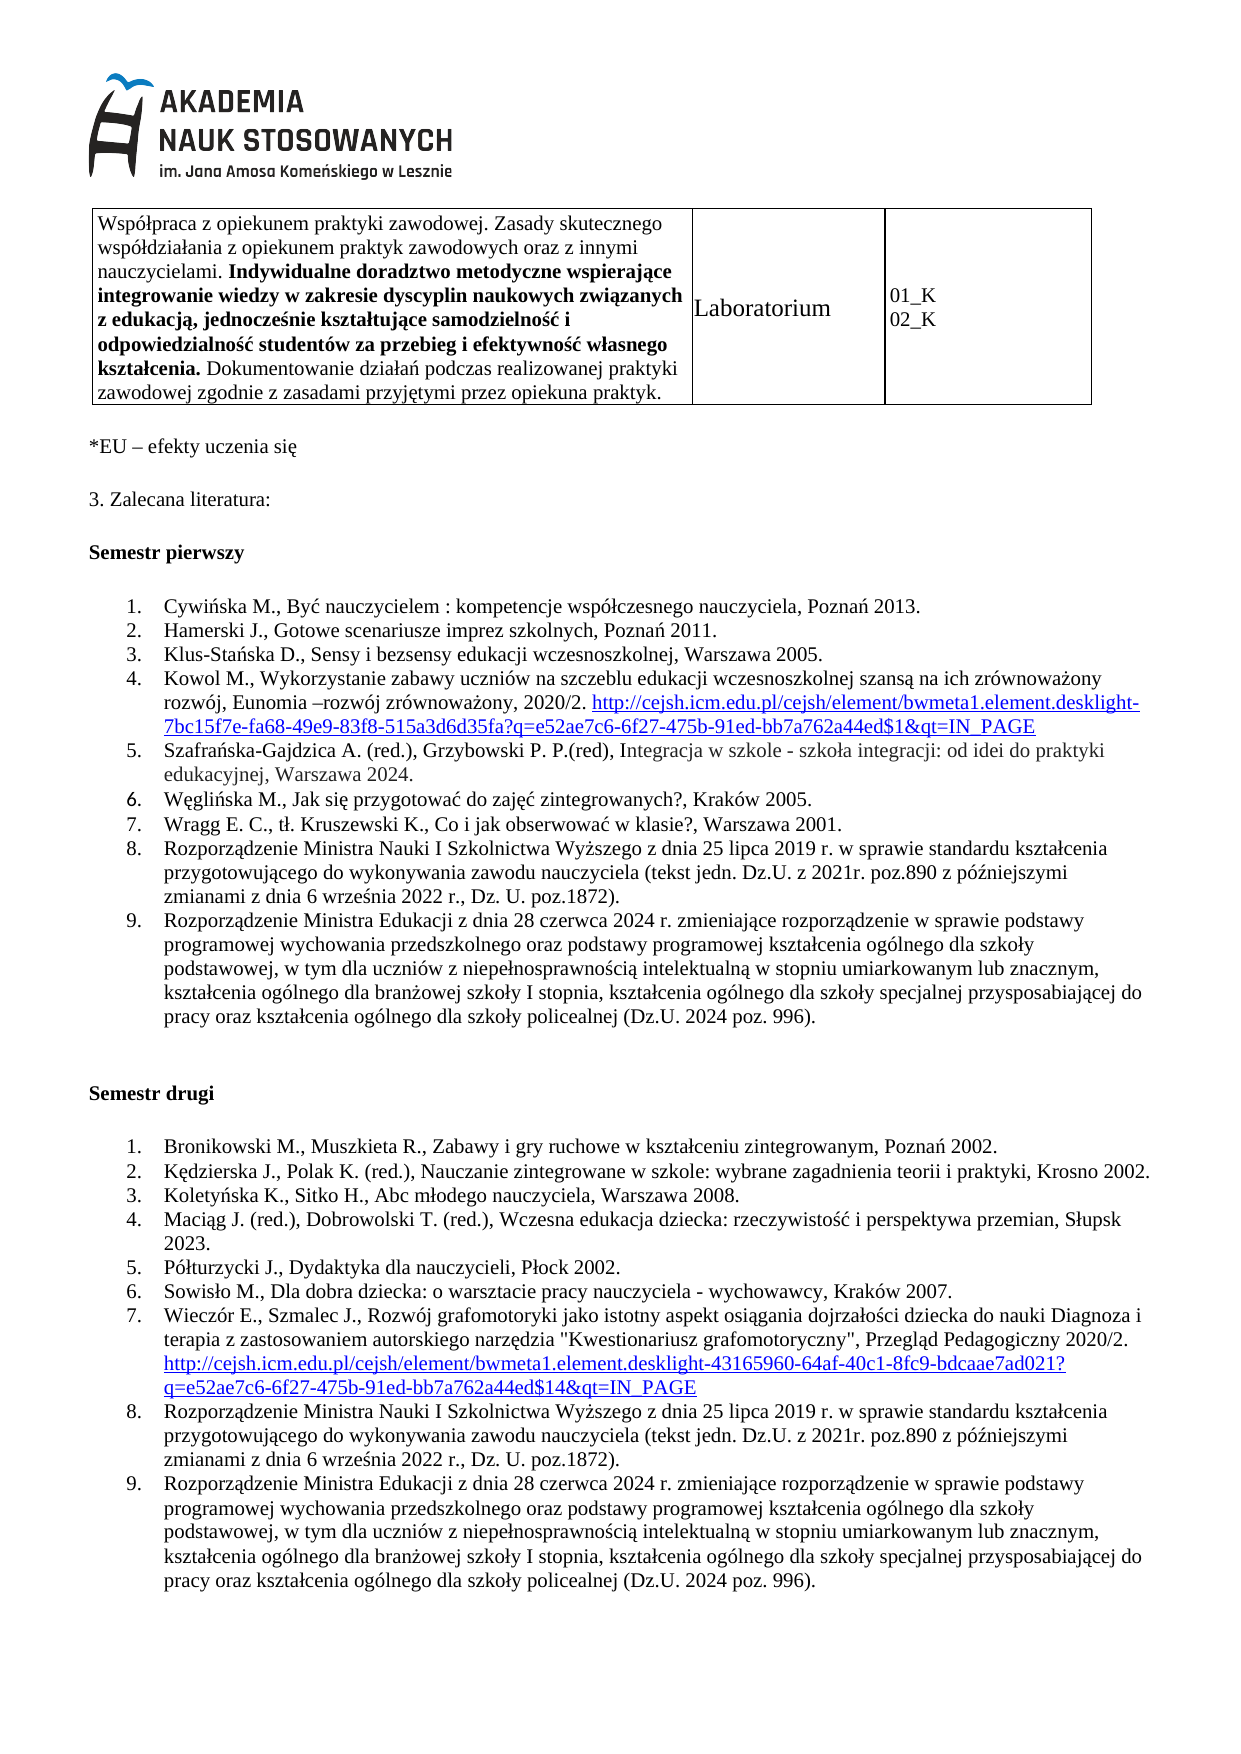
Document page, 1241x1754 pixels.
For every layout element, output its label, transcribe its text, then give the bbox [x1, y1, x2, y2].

list Wragg E. C., tł. Kruszewski K., Co i jak obserwować w klasie?, Warszawa 2001. [126, 811, 1152, 836]
list Węglińska M., Jak się przygotować do zajęć zintegrowanych?, Kraków 2005. [126, 786, 1152, 811]
list Klus-Stańska D., Sensy i bezsensy edukacji wczesnoszkolnej, Warszawa 2005. [126, 642, 1152, 666]
text *EU – efekty uczenia się [89, 434, 1152, 458]
text Semestr pierwszy [89, 540, 1152, 564]
list Rozporządzenie Ministra Edukacji z dnia 28 czerwca 2024 r. zmieniające rozporządzenie w sprawie podstawy programowej wychowania przedszkolnego oraz podstawy programowej kształcenia ogólnego dla szkoły podstawowej, w tym dla uczniów z niepełnosprawnością intelektualną w stopniu umiarkowanym lub znacznym, kształcenia ogólnego dla branżowej szkoły I stopnia, kształcenia ogólnego dla szkoły specjalnej przysposabiającej do pracy oraz kształcenia ogólnego dla szkoły policealnej (Dz.U. 2024 poz. 996). [126, 908, 1152, 1028]
picture [88, 73, 452, 180]
list Półturzycki J., Dydaktyka dla nauczycieli, Płock 2002. [126, 1284, 1152, 1308]
list Szafrańska-Gajdzica A. (red.), Grzybowski P. P.(red), Integracja w szkole - szkoła integracji: od idei do praktyki edukacyjnej, Warszawa 2024. [126, 738, 1152, 786]
list Cywińska M., Być nauczycielem : kompetencje współczesnego nauczyciela, Poznań 2013. [126, 593, 1152, 618]
list Bronikowski M., Muszkieta R., Zabawy i gry ruchowe w kształceniu zintegrowanym, Poznań 2002. [126, 1134, 1152, 1158]
table_cell Laboratorium [693, 209, 884, 404]
table_cell Współpraca z opiekunem praktyki zawodowej. Zasady skutecznego współdziałania z opiekunem praktyk zawodowych oraz z innymi nauczycielami. Indywidualne doradztwo metodyczne wspierające integrowanie wiedzy w zakresie dyscyplin naukowych związanych z edukacją, jednocześnie kształtujące samodzielność i odpowiedzialność studentów za przebieg i efektywność własnego kształcenia. Dokumentowanie działań podczas realizowanej praktyki zawodowej zgodnie z zasadami przyjętymi przez opiekuna praktyk. [93, 209, 692, 404]
list Hamerski J., Gotowe scenariusze imprez szkolnych, Poznań 2011. [126, 618, 1152, 642]
list Maciąg J. (red.), Dobrowolski T. (red.), Wczesna edukacja dziecka: rzeczywistość i perspektywa przemian, Słupsk 2023. [126, 1236, 1152, 1284]
list Koletyńska K., Sitko H., Abc młodego nauczyciela, Warszawa 2008. [740, 1212, 1152, 1236]
list Kowol M., Wykorzystanie zabawy uczniów na szczeblu edukacji wczesnoszkolnej szansą na ich zrównoważony rozwój, Eunomia –rozwój zrównoważony, 2020/2. http://cejsh.icm.edu.pl/cejsh/element/bwmeta1.element.desklight-7bc15f7e-fa68-49e9-83f8-515a3d6d35fa?q=e52ae7c6-6f27-475b-91ed-bb7a762a44ed$1&qt=IN_PAGE [126, 666, 1152, 738]
list Wieczór E., Szmalec J., Rozwój grafomotoryki jako istotny aspekt osiągania dojrzałości dziecka do nauki Diagnoza i terapia z zastosowaniem autorskiego narzędzia "Kwestionariusz grafomotoryczny", Przegląd Pedagogiczny 2020/2. http://cejsh.icm.edu.pl/cejsh/element/bwmeta1.element.desklight-43165960-64af-40c1-8fc9-bdcaae7ad021?q=e52ae7c6-6f27-475b-91ed-bb7a762a44ed$14&qt=IN_PAGE [126, 1332, 1152, 1428]
list Rozporządzenie Ministra Nauki I Szkolnictwa Wyższego z dnia 25 lipca 2019 r. w sprawie standardu kształcenia przygotowującego do wykonywania zawodu nauczyciela (tekst jedn. Dz.U. z 2021r. poz.890 z późniejszymi zmianami z dnia 6 września 2022 r., Dz. U. poz.1872). [126, 836, 1152, 908]
text 3. Zalecana literatura: [89, 487, 1152, 511]
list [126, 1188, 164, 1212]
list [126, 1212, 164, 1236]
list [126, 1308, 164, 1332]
list Rozporządzenie Ministra Edukacji z dnia 28 czerwca 2024 r. zmieniające rozporządzenie w sprawie podstawy programowej wychowania przedszkolnego oraz podstawy programowej kształcenia ogólnego dla szkoły podstawowej, w tym dla uczniów z niepełnosprawnością intelektualną w stopniu umiarkowanym lub znacznym, kształcenia ogólnego dla branżowej szkoły I stopnia, kształcenia ogólnego dla szkoły specjalnej przysposabiającej do pracy oraz kształcenia ogólnego dla szkoły policealnej (Dz.U. 2024 poz. 996). [126, 1501, 1152, 1621]
text Semestr drugi [89, 1081, 1152, 1105]
table_cell 01_K 02_K [886, 209, 1091, 404]
list Rozporządzenie Ministra Nauki I Szkolnictwa Wyższego z dnia 25 lipca 2019 r. w sprawie standardu kształcenia przygotowującego do wykonywania zawodu nauczyciela (tekst jedn. Dz.U. z 2021r. poz.890 z późniejszymi zmianami z dnia 6 września 2022 r., Dz. U. poz.1872). [126, 1428, 1152, 1501]
